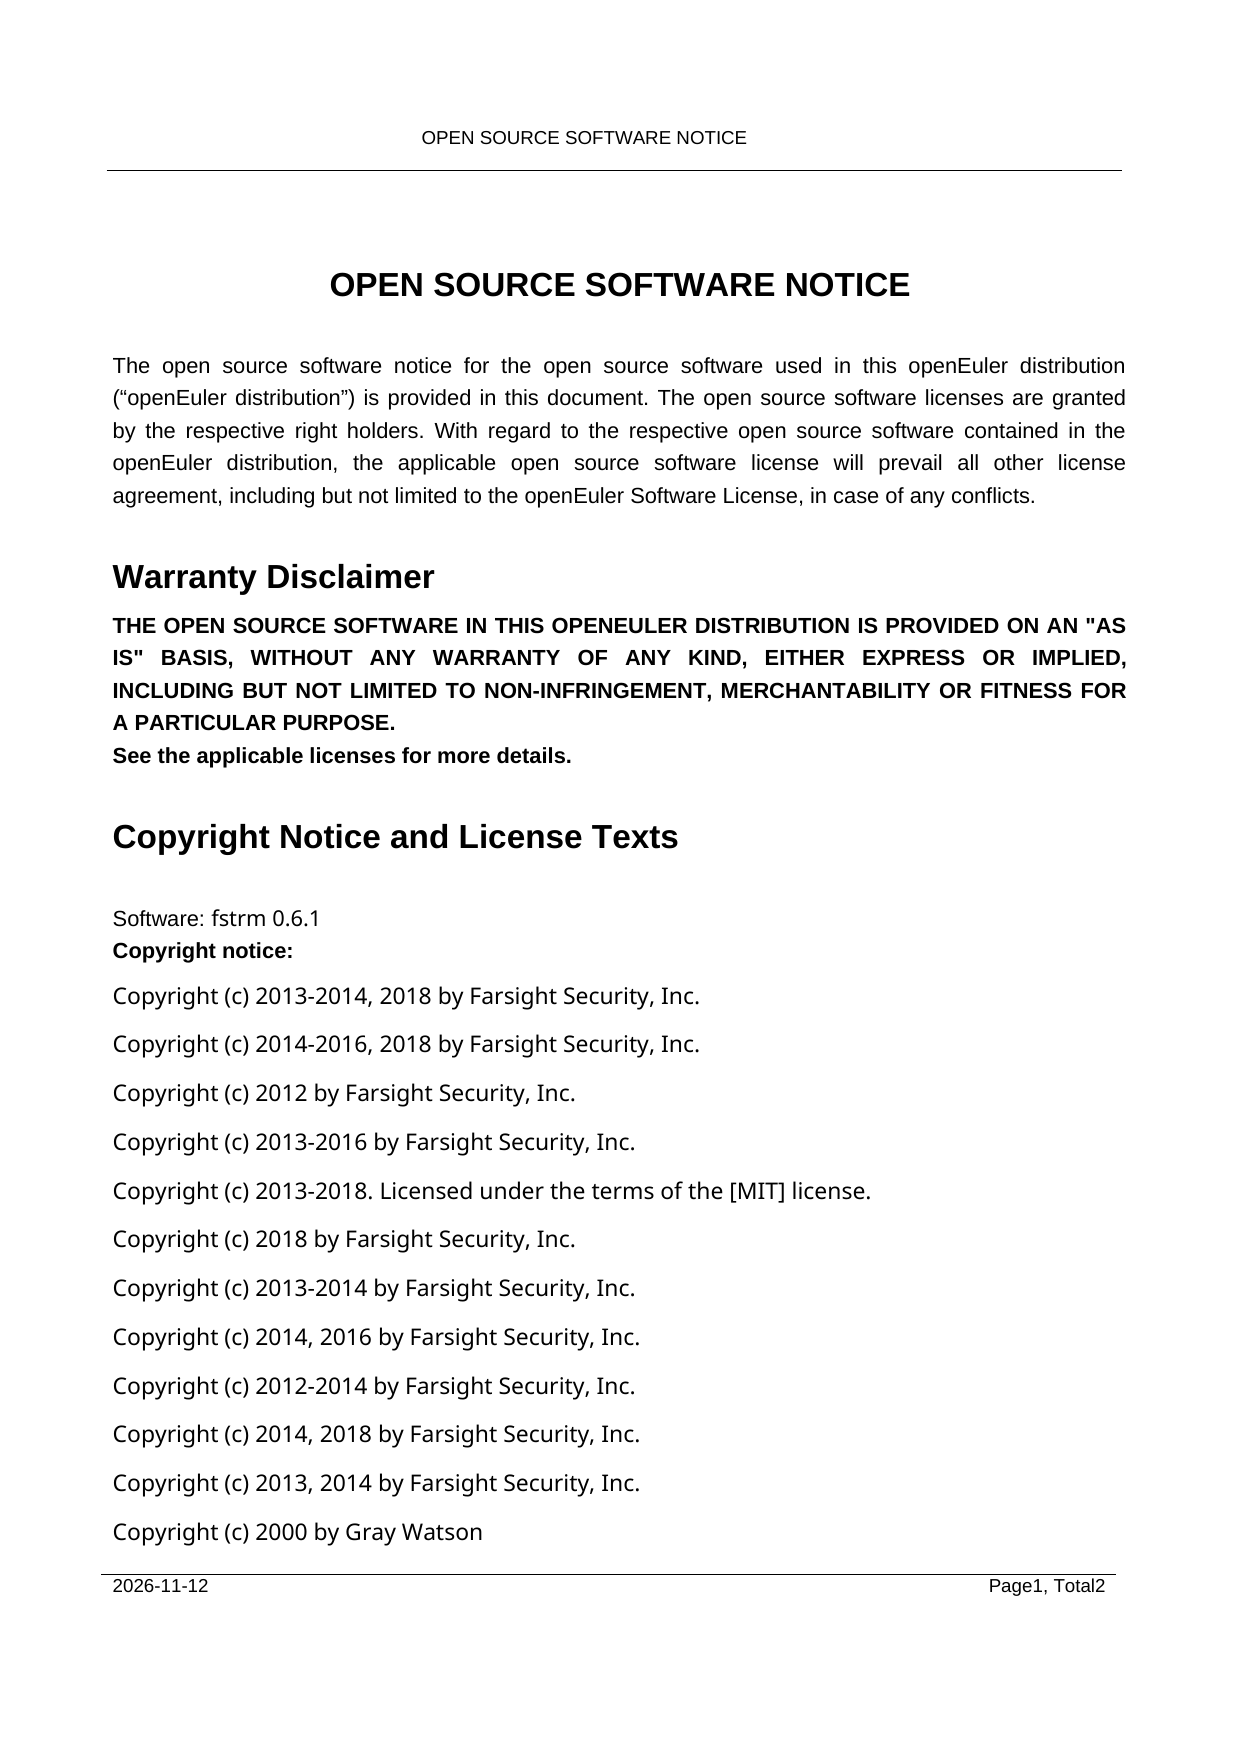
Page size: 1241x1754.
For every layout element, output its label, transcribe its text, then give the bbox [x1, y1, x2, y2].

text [112, 979, 1128, 1548]
text Copyright notice: [112, 934, 1128, 966]
text Warranty Disclaimer [112, 544, 1128, 609]
text Copyright Notice and License Texts [112, 804, 1128, 869]
text Software: fstrm 0.6.1 [112, 901, 1128, 934]
text OPEN SOURCE SOFTWARE NOTICE [112, 251, 1128, 316]
text The open source software notice for the open source software used in this openEuler distribution (“openEuler distribution”) is provided in this document. The open source software licenses are granted by the respective right holders. With regard to the respective open source software contained in the openEuler distribution, the applicable open source software license will prevail all other license agreement, including but not limited to the openEuler Software License, in case of any conflicts. [112, 349, 1128, 511]
text THE OPEN SOURCE SOFTWARE IN THIS OPENEULER DISTRIBUTION IS PROVIDED ON AN "AS IS" BASIS, WITHOUT ANY WARRANTY OF ANY KIND, EITHER EXPRESS OR IMPLIED, INCLUDING BUT NOT LIMITED TO NON-INFRINGEMENT, MERCHANTABILITY OR FITNESS FOR A PARTICULAR PURPOSE. See the applicable licenses for more details. [112, 609, 1128, 771]
